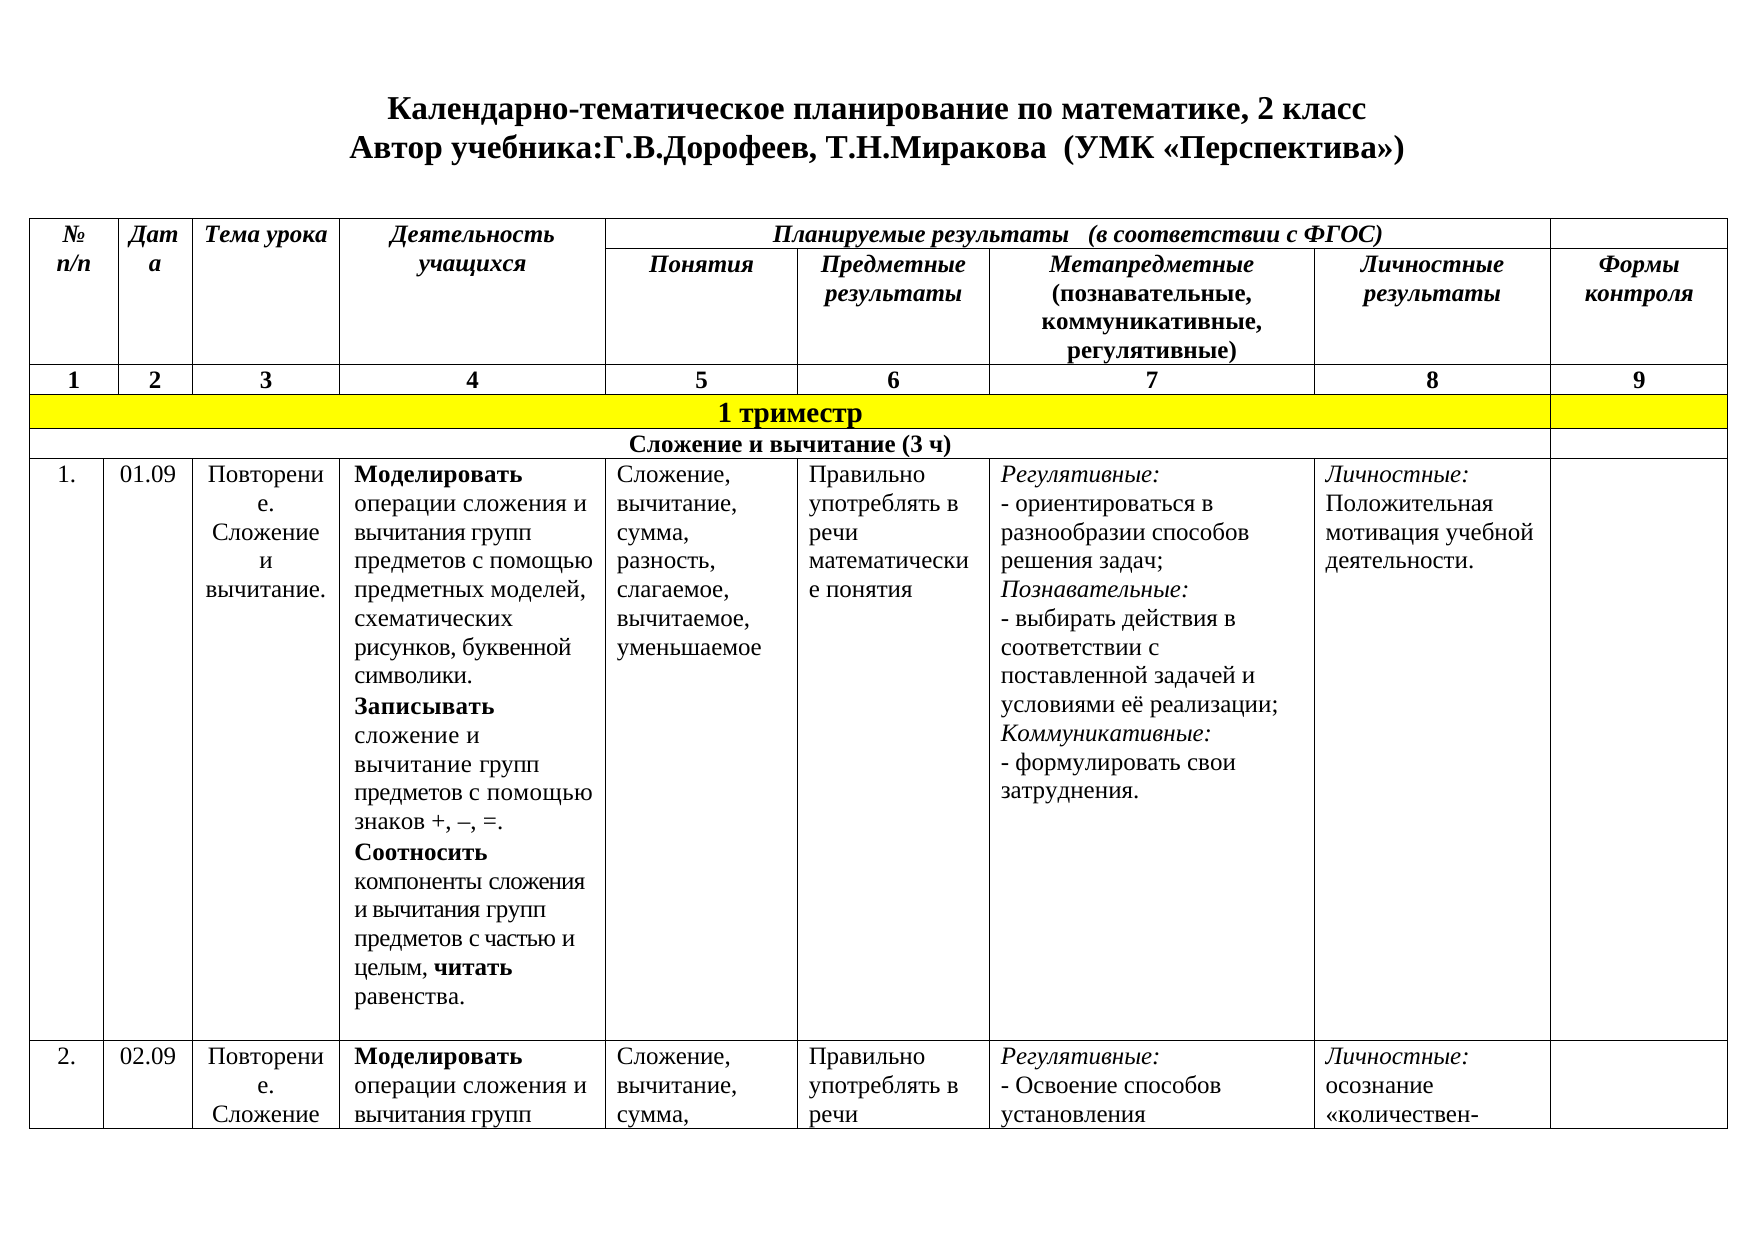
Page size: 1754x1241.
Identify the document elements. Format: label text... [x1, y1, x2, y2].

table_cell 1. [30, 459, 103, 1040]
table_cell 2. [30, 1041, 103, 1128]
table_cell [798, 1041, 989, 1128]
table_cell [990, 1041, 1314, 1128]
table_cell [340, 1041, 605, 1128]
table_cell 8 [1315, 365, 1550, 394]
table_cell Регулятивные: - ориентироваться в разнообразии способов решения задач; Познавательные: - выбирать действия в соответствии с поставленной задачей и условиями её реализации; Коммуникативные: - формулировать свои затруднения. [990, 459, 1314, 1040]
text Календарно-тематическое планирование по математике, 2 класс [118, 89, 1636, 127]
table_cell 3 [193, 365, 339, 394]
table_cell Личностные результаты [1315, 249, 1550, 364]
table_cell [1551, 395, 1727, 428]
table_cell [1551, 429, 1727, 458]
text Автор учебника:Г.В.Дорофеев, Т.Н.Миракова (УМК «Перспектива») [118, 127, 1636, 165]
table_cell Формы контроля [1551, 249, 1727, 364]
table_cell [1551, 1041, 1727, 1128]
table_cell 7 [990, 365, 1314, 394]
table_cell Сложение, вычитание, сумма, разность, слагаемое, вычитаемое, уменьшаемое [606, 459, 797, 1040]
table_cell Сложение и вычитание (3 ч) [30, 429, 1550, 458]
table_header Тема урока [193, 219, 339, 364]
table_cell Личностные: Положительная мотивация учебной деятельности. [1315, 459, 1550, 1040]
table_cell [1551, 459, 1727, 1040]
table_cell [1315, 1041, 1550, 1128]
table_cell 4 [340, 365, 605, 394]
table_cell 1 триместр [30, 395, 1550, 428]
table_cell Предметные результаты [798, 249, 989, 364]
table_cell 02.09 [104, 1041, 192, 1128]
table_cell 9 [1551, 365, 1727, 394]
table_cell 1 [30, 365, 118, 394]
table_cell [606, 1041, 797, 1128]
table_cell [193, 1041, 339, 1128]
table_header № п/п [30, 219, 118, 364]
table_cell 6 [798, 365, 989, 394]
table_header Деятельность учащихся [340, 219, 605, 364]
table_cell 01.09 [104, 459, 192, 1040]
table_cell Повторение. Сложение и вычитание. [193, 459, 339, 1040]
table_header Дата [119, 219, 192, 364]
table_cell 5 [606, 365, 797, 394]
table_header [1551, 219, 1727, 248]
table_header Планируемые результаты (в соответствии с ФГОС) [606, 219, 1550, 248]
table_cell 2 [119, 365, 192, 394]
table_cell Понятия [606, 249, 797, 364]
table_cell Метапредметные (познавательные, коммуникативные, регулятивные) [990, 249, 1314, 364]
table_cell Правильно употреблять в речи математические понятия [798, 459, 989, 1040]
